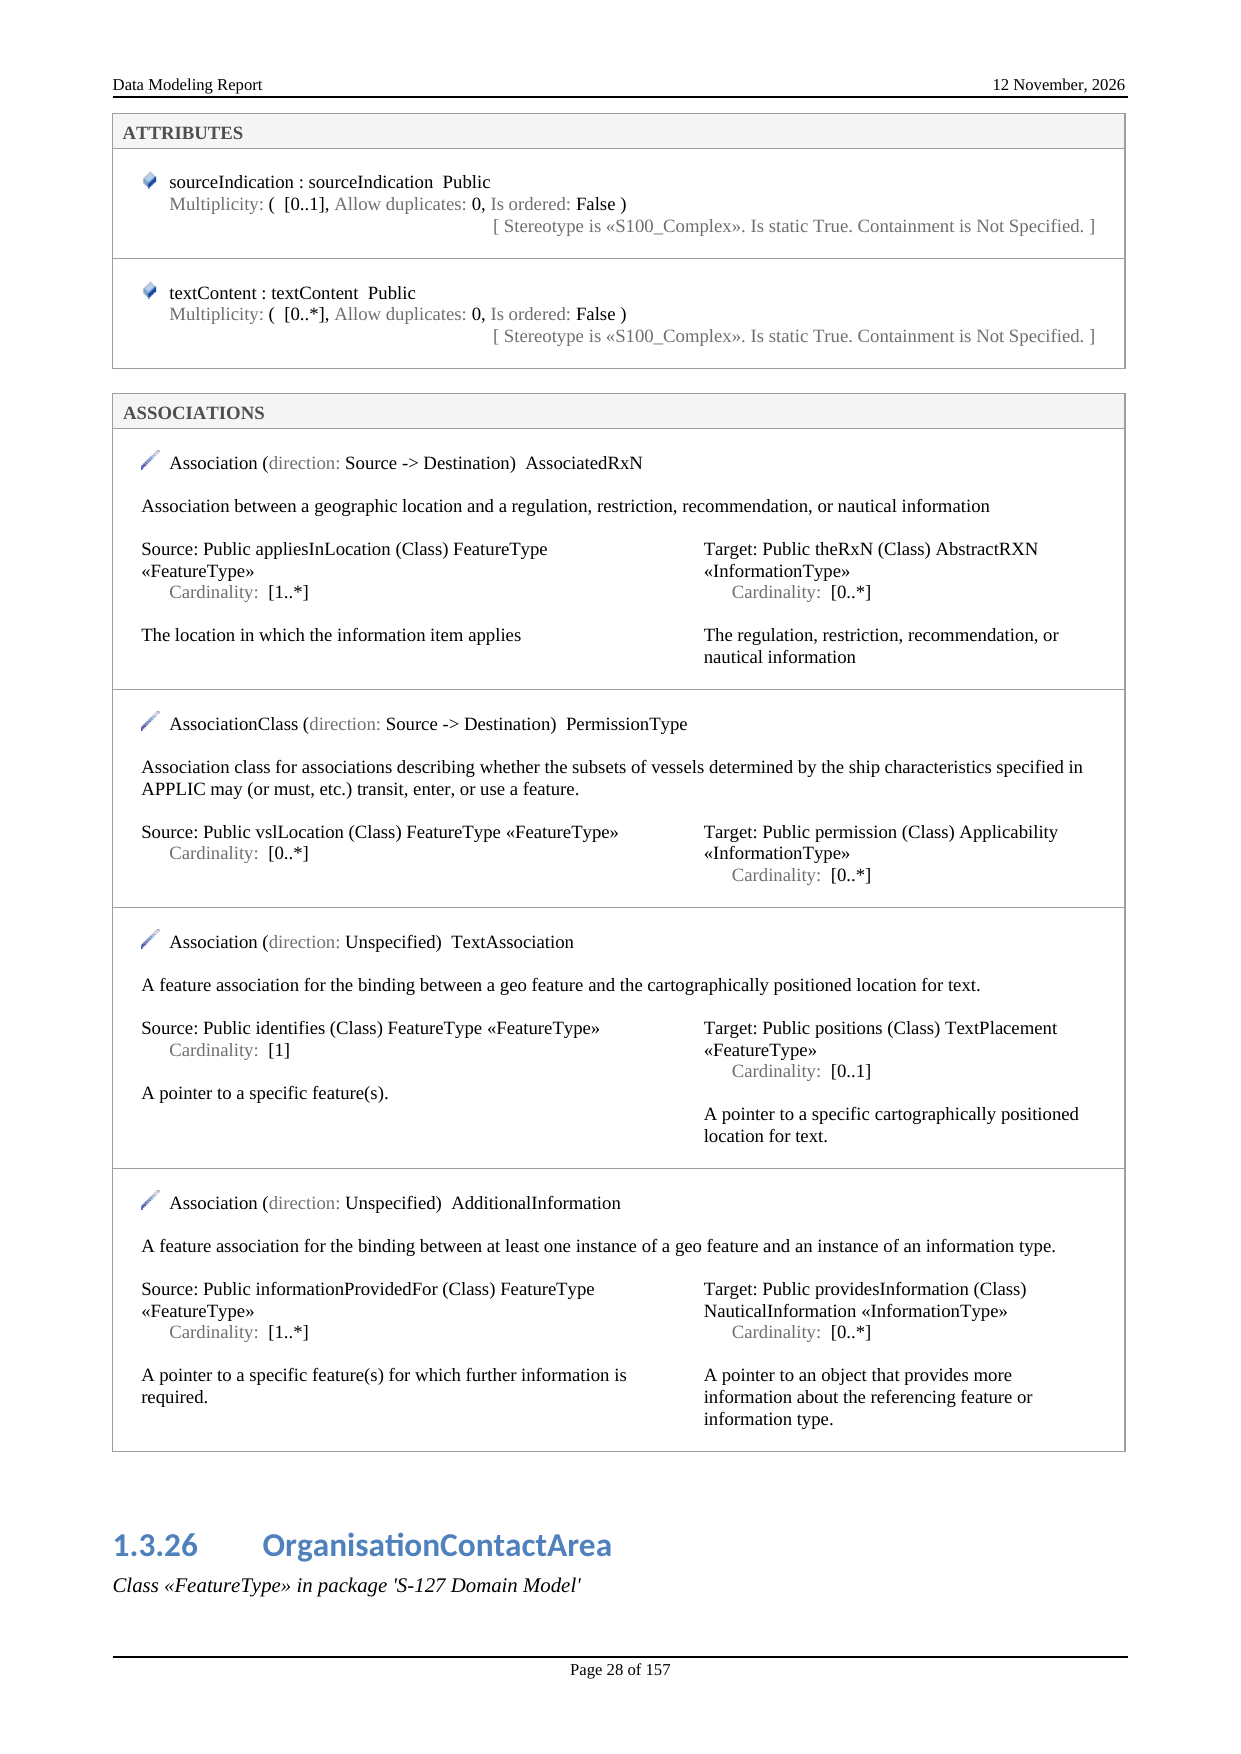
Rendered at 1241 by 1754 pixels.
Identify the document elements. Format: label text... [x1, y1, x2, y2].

picture [141, 929, 160, 949]
picture [141, 711, 160, 731]
table_cell Association (direction: Unspecified) AdditionalInformation A feature association for the binding between at least one instance of a geo feature and an instance of an information type. [113, 1169, 1124, 1278]
table_cell Source: Public appliesInLocation (Class) FeatureType «FeatureType» Cardinality: [1..*] The location in which the information item applies [113, 538, 675, 689]
table_cell Source: Public vslLocation (Class) FeatureType «FeatureType» Cardinality: [0..*] [113, 821, 675, 907]
table_cell Source: Public informationProvidedFor (Class) FeatureType «FeatureType» Cardinality: [1..*] A pointer to a specific feature(s) for which further information is required. [113, 1278, 675, 1451]
table_cell Target: Public theRxN (Class) AbstractRXN «InformationType» Cardinality: [0..*] The regulation, restriction, recommendation, or nautical information [675, 538, 1124, 689]
table_cell Association (direction: Unspecified) TextAssociation A feature association for the binding between a geo feature and the cartographically positioned location for text. [113, 908, 1124, 1017]
table_cell Target: Public permission (Class) Applicability «InformationType» Cardinality: [0..*] [675, 821, 1124, 907]
subtitle OrganisationContactArea [112, 1524, 1128, 1564]
picture [141, 450, 160, 470]
table_cell sourceIndication : sourceIndication Public Multiplicity: ( [0..1], Allow duplicates: 0, Is ordered: False ) [ Stereotype is «S100_Complex». Is static True. Containment is Not Specified. ] [113, 149, 1124, 258]
table_header ATTRIBUTES [113, 114, 1124, 148]
table_header ASSOCIATIONS [113, 394, 1124, 428]
picture [141, 170, 160, 189]
table_cell Target: Public positions (Class) TextPlacement «FeatureType» Cardinality: [0..1] A pointer to a specific cartographically positioned location for text. [675, 1017, 1124, 1168]
table_cell Association (direction: Source -> Destination) AssociatedRxN Association between a geographic location and a regulation, restriction, recommendation, or nautical information [113, 429, 1124, 538]
table_cell textContent : textContent Public Multiplicity: ( [0..*], Allow duplicates: 0, Is ordered: False ) [ Stereotype is «S100_Complex». Is static True. Containment is Not Specified. ] [113, 259, 1124, 368]
picture [141, 280, 160, 299]
text Class «FeatureType» in package 'S-127 Domain Model' [112, 1573, 1128, 1597]
picture [141, 1190, 160, 1210]
table_cell Target: Public providesInformation (Class) NauticalInformation «InformationType» Cardinality: [0..*] A pointer to an object that provides more information about the referencing feature or information type. [675, 1278, 1124, 1451]
table_cell Source: Public identifies (Class) FeatureType «FeatureType» Cardinality: [1] A pointer to a specific feature(s). [113, 1017, 675, 1168]
table_cell AssociationClass (direction: Source -> Destination) PermissionType Association class for associations describing whether the subsets of vessels determined by the ship characteristics specified in APPLIC may (or must, etc.) transit, enter, or use a feature. [113, 690, 1124, 821]
